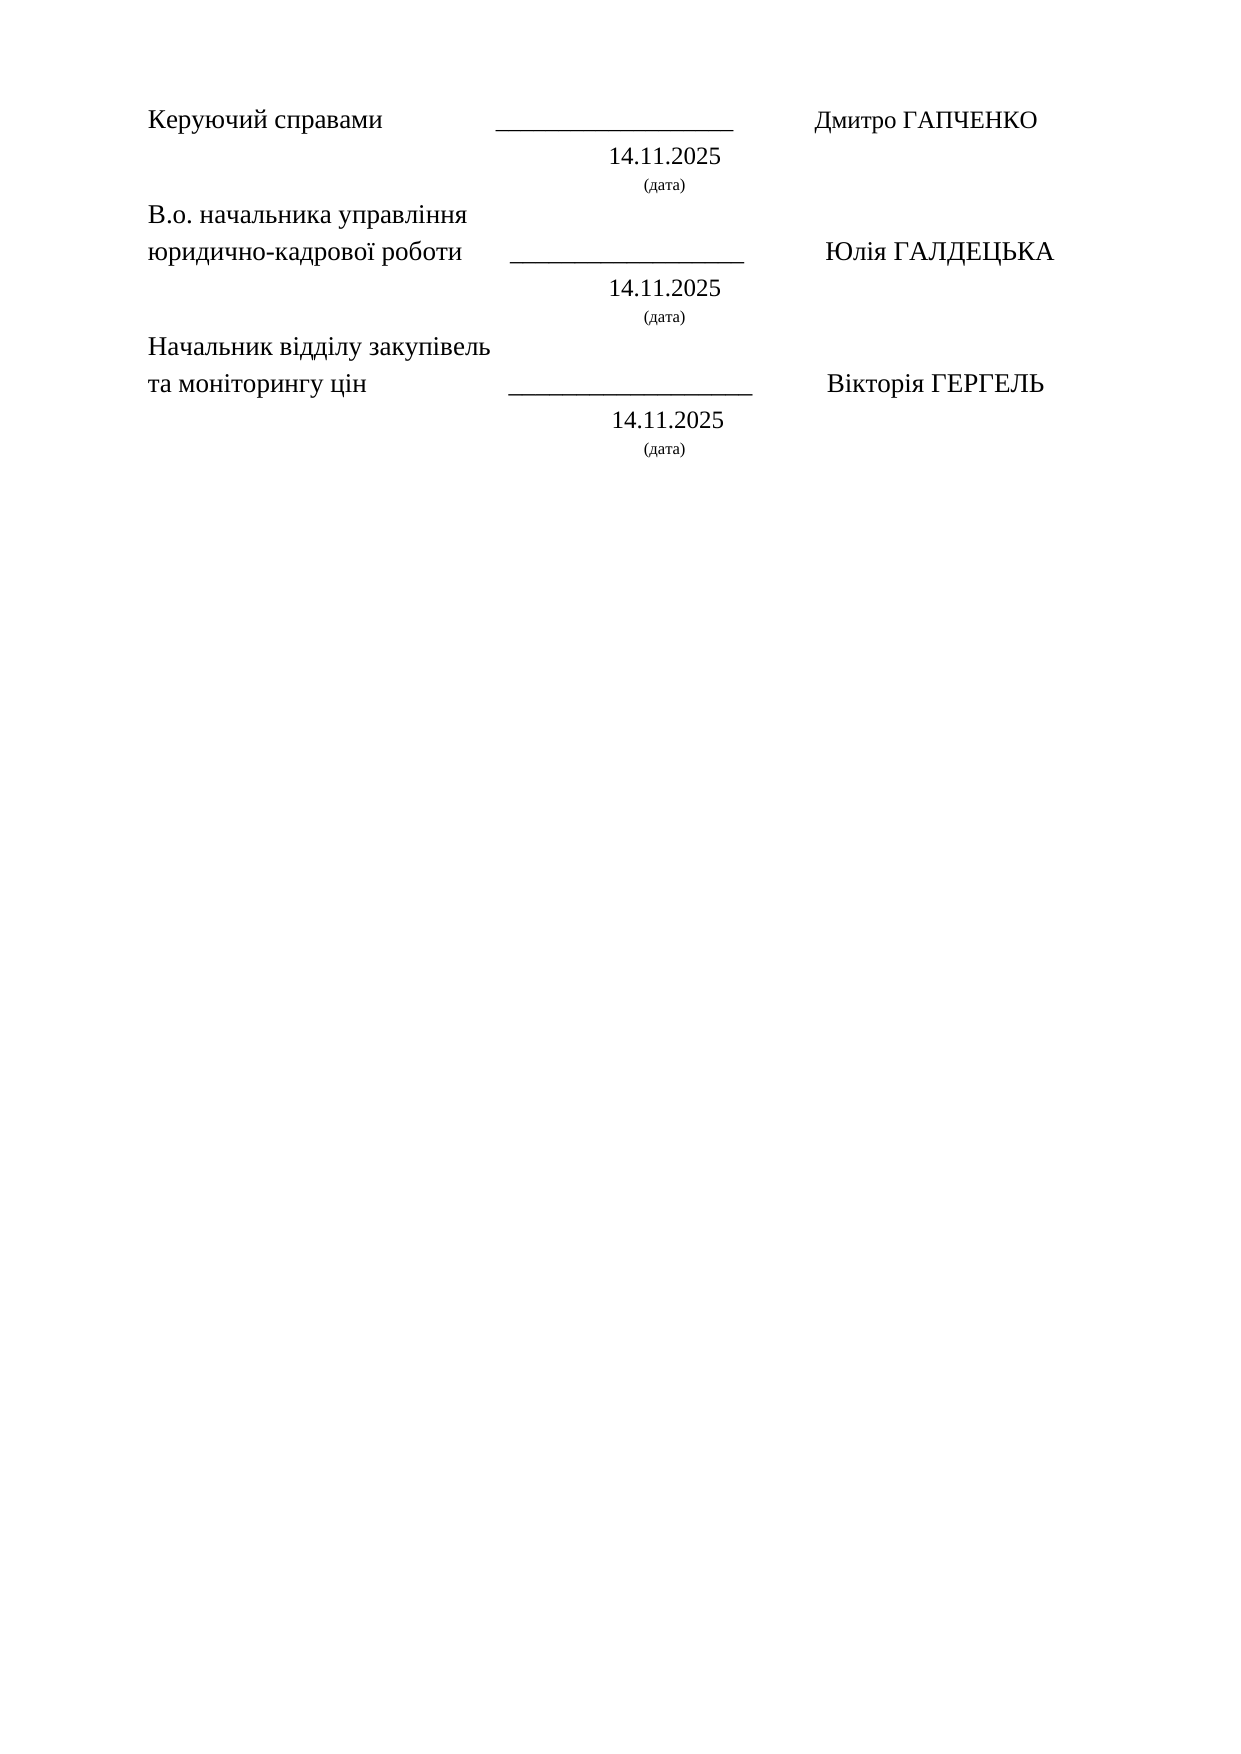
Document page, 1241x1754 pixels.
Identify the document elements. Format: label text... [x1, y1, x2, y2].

text та моніторингу цін __________________ Вікторія ГЕРГЕЛЬ [148, 367, 1181, 398]
text 14.11.2025 [148, 141, 1181, 169]
text Начальник відділу закупівель [148, 330, 1181, 361]
text Керуючий справами ___________________ Дмитро ГАПЧЕНКО [148, 103, 1181, 134]
text (дата) [148, 175, 1181, 194]
text (дата) [148, 439, 1181, 458]
text В.о. начальника управління [148, 198, 1181, 229]
text 14.11.2025 [148, 273, 1181, 301]
text (дата) [148, 307, 1181, 326]
text юридично-кадрової роботи __________________ Юлія ГАЛДЕЦЬКА [148, 235, 1181, 267]
text 14.11.2025 [148, 405, 1181, 433]
